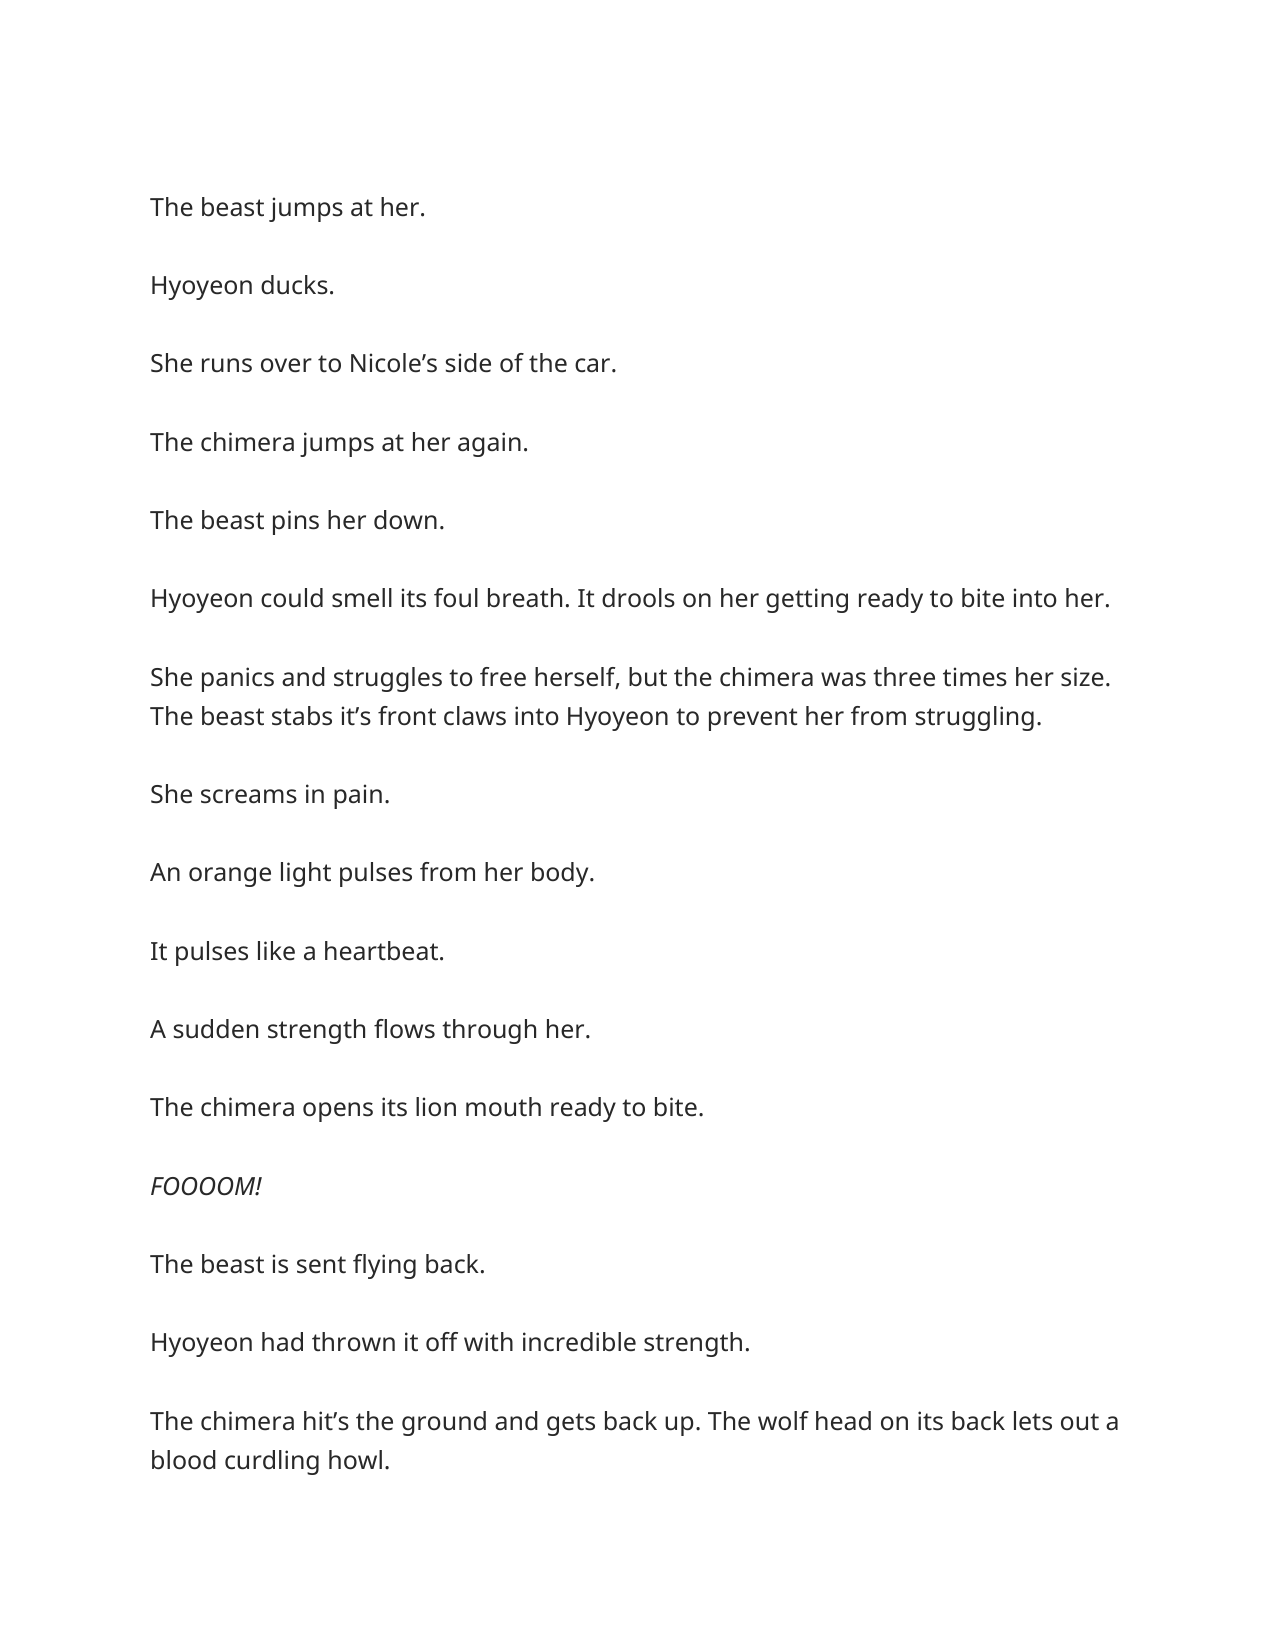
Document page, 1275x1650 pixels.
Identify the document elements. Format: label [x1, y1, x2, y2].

text [150, 150, 1125, 1477]
